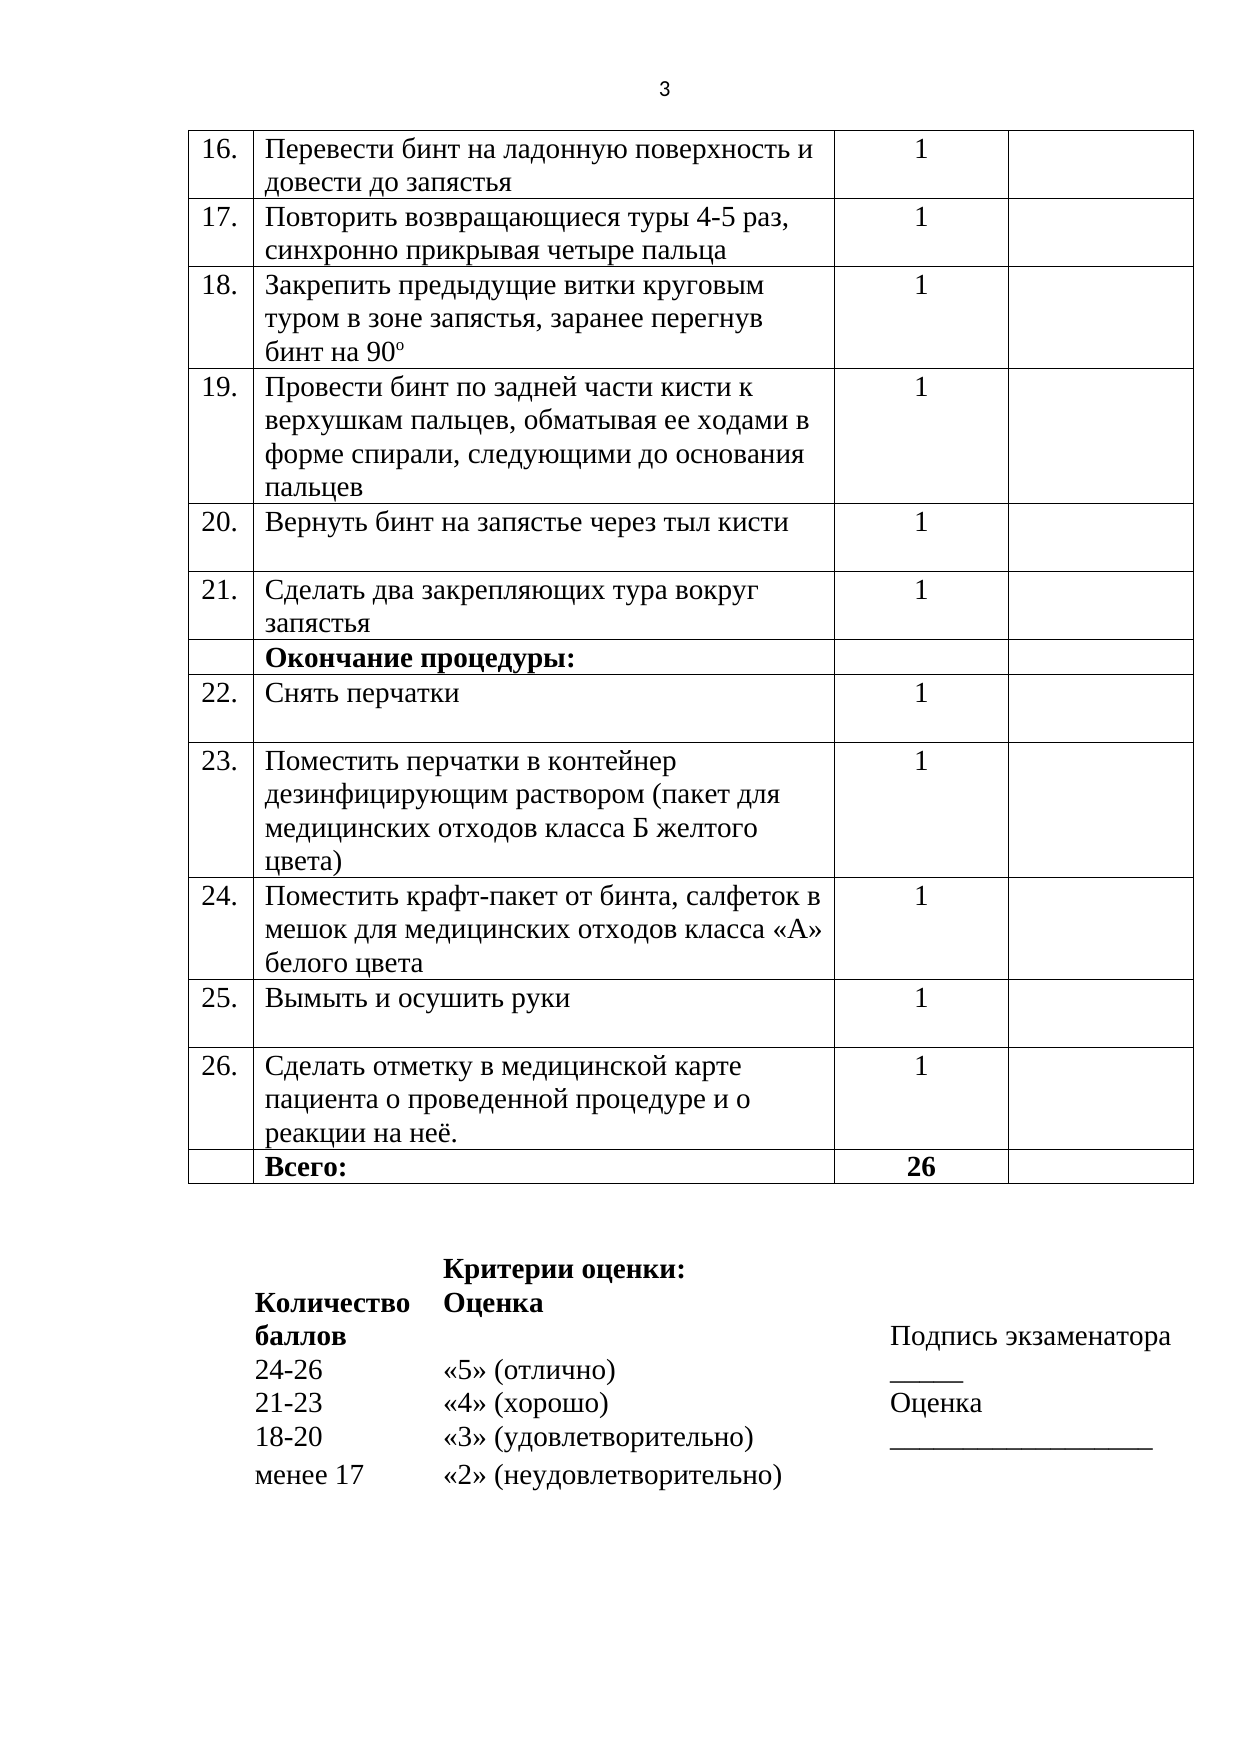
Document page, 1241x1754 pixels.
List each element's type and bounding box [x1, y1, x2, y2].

table_cell [177, 130, 1240, 1636]
